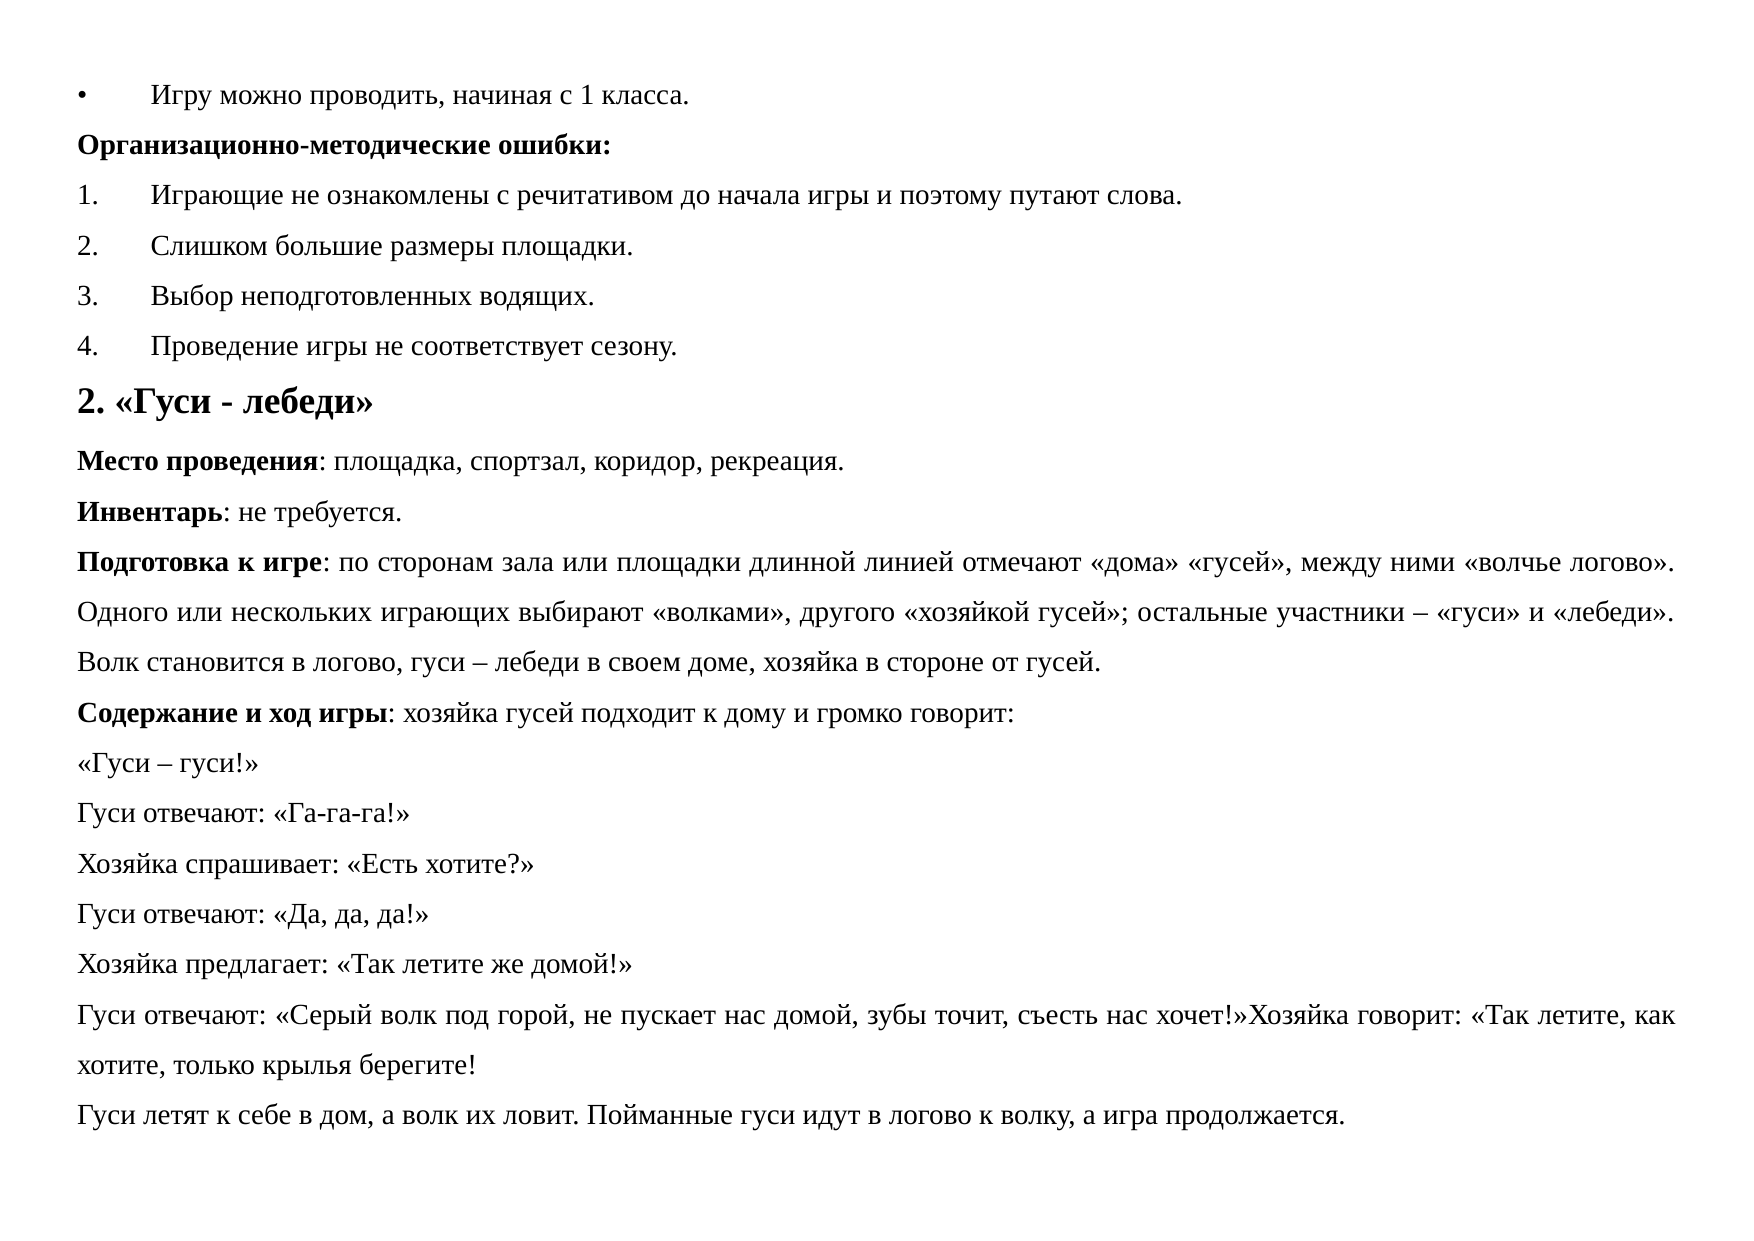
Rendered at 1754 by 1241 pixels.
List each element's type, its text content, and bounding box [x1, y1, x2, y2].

text Гуси отвечают: «Га-га-га!» [77, 796, 1677, 829]
text Подготовка к игре: по сторонам зала или площадки длинной линией отмечают «дома» «гусей», между ними «волчье логово». Одного или нескольких играющих выбирают «волками», другого «хозяйкой гусей»; остальные участники – «гуси» и «лебеди». Волк становится в логово, гуси – лебеди в своем доме, хозяйка в стороне от гусей. [77, 544, 1677, 678]
text Организационно-методические ошибки: [77, 127, 1677, 161]
text 2. «Гуси - лебеди» [77, 379, 1677, 422]
text Гуси отвечают: «Серый волк под горой, не пускает нас домой, зубы точит, съесть нас хочет!»Хозяйка говорит: «Так летите, как хотите, только крылья берегите! [77, 997, 1677, 1081]
text «Гуси – гуси!» [77, 745, 1677, 779]
text 4. Проведение игры не соответствует сезону. [77, 328, 1677, 362]
text 3. Выбор неподготовленных водящих. [77, 278, 1677, 312]
text Место проведения: площадка, спортзал, коридор, рекреация. [77, 443, 1677, 477]
text 1. Играющие не ознакомлены с речитативом до начала игры и поэтому путают слова. [77, 177, 1677, 211]
text • Игру можно проводить, начиная с 1 класса. [77, 77, 1677, 110]
text Гуси отвечают: «Да, да, да!» [77, 896, 1677, 930]
text Хозяйка предлагает: «Так летите же домой!» [77, 946, 1677, 980]
text Содержание и ход игры: хозяйка гусей подходит к дому и громко говорит: [77, 695, 1677, 728]
text Хозяйка спрашивает: «Есть хотите?» [77, 846, 1677, 879]
text 2. Слишком большие размеры площадки. [77, 228, 1677, 261]
text Инвентарь: не требуется. [77, 494, 1677, 527]
text Гуси летят к себе в дом, а волк их ловит. Пойманные гуси идут в логово к волку, а игра продолжается. [77, 1097, 1677, 1131]
